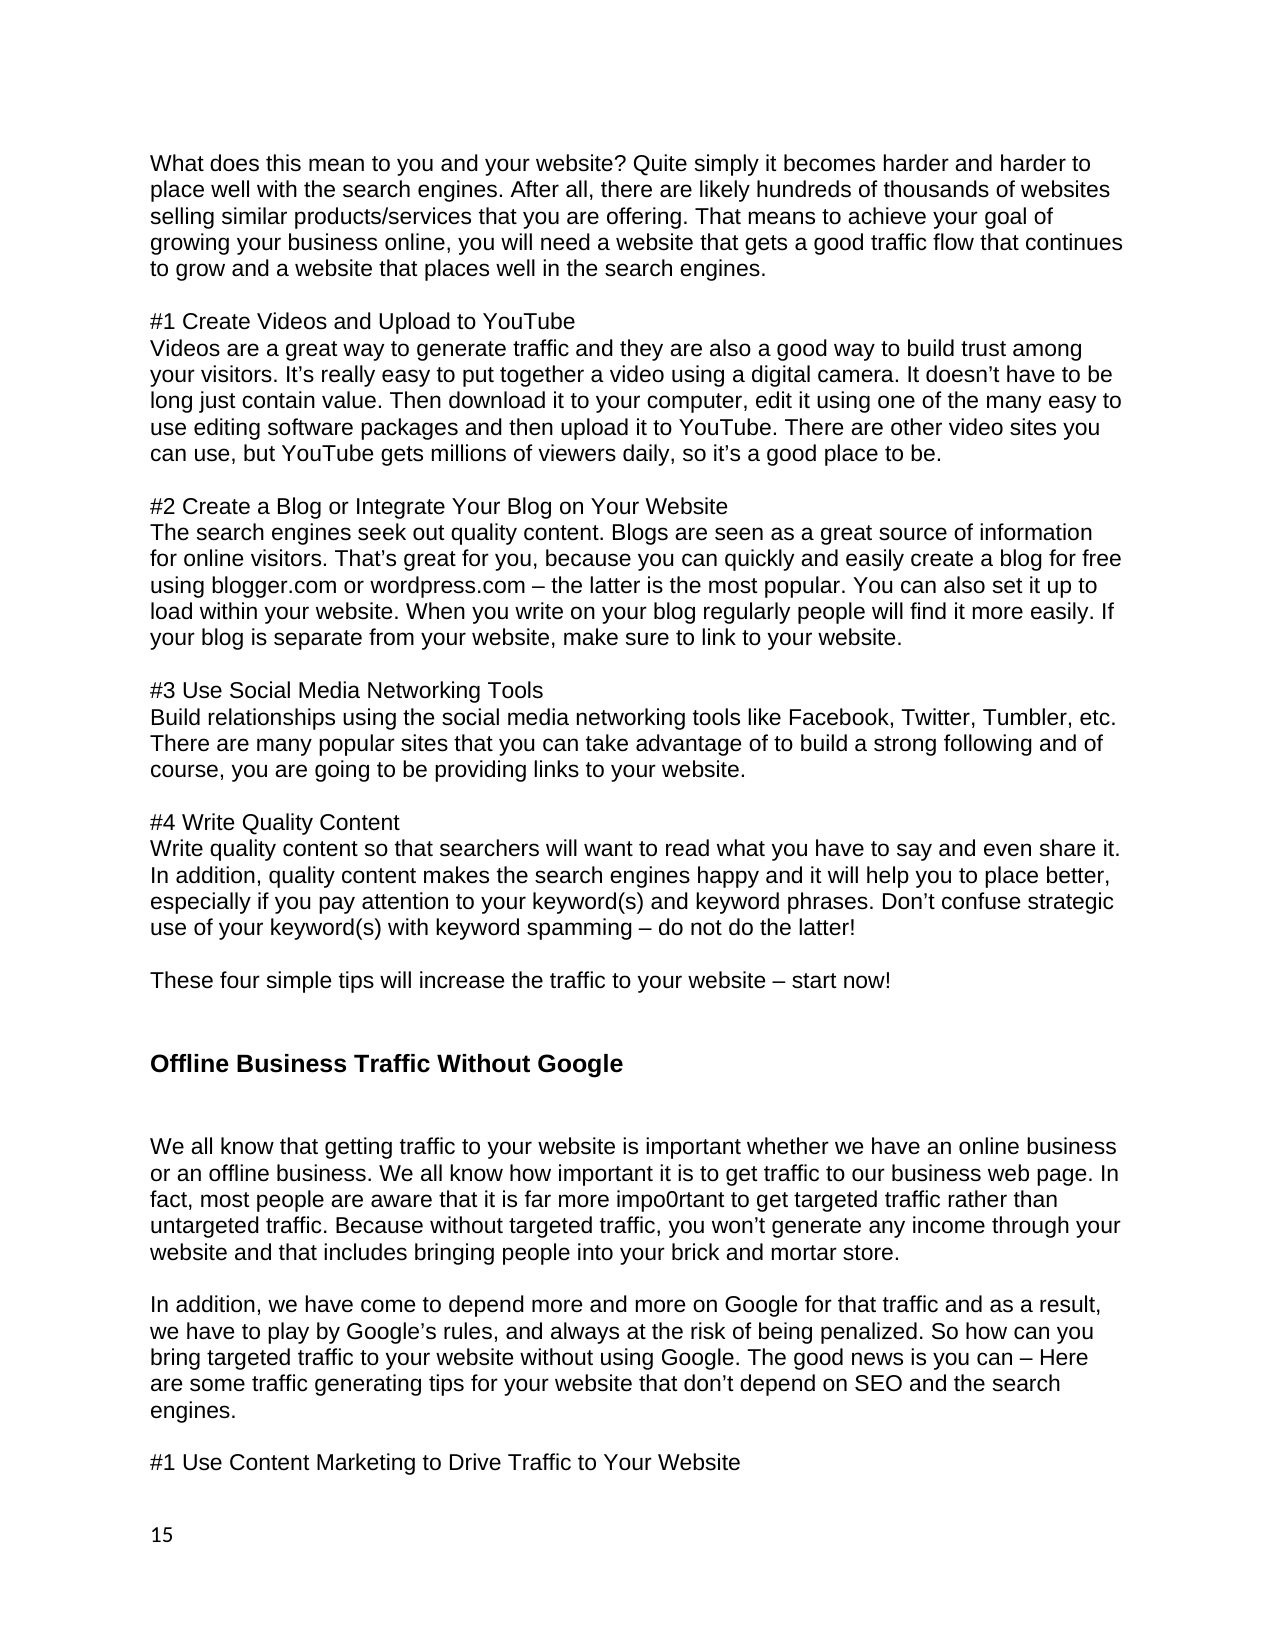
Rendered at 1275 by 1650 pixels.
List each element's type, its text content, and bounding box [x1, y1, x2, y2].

text The search engines seek out quality content. Blogs are seen as a great source of information for online visitors. That’s great for you, because you can quickly and easily create a blog for free using blogger.com or wordpress.com – the latter is the most popular. You can also set it up to load within your website. When you write on your blog regularly people will find it more easily. If your blog is separate from your website, make sure to link to your website. [150, 519, 1125, 651]
text #1 Create Videos and Upload to YouTube [150, 308, 1125, 334]
text These four simple tips will increase the traffic to your website – start now! [150, 967, 1125, 993]
text Build relationships using the social media networking tools like Facebook, Twitter, Tumbler, etc. There are many popular sites that you can take advantage of to build a strong following and of course, you are going to be providing links to your website. [150, 703, 1125, 782]
subtitle Offline Business Traffic Without Google [150, 1049, 1125, 1078]
text #1 Use Content Marketing to Drive Traffic to Your Website [150, 1449, 1125, 1476]
text #4 Write Quality Content [150, 809, 1125, 835]
text What does this mean to you and your website? Quite simply it becomes harder and harder to place well with the search engines. After all, there are likely hundreds of thousands of websites selling similar products/services that you are offering. That means to achieve your goal of growing your business online, you will need a website that gets a good traffic flow that continues to grow and a website that places well in the search engines. [150, 150, 1125, 282]
text In addition, we have come to depend more and more on Google for that traffic and as a result, we have to play by Google’s rules, and always at the risk of being penalized. So how can you bring targeted traffic to your website without using Google. The good news is you can – Here are some traffic generating tips for your website that don’t depend on SEO and the search engines. [150, 1291, 1125, 1423]
text Write quality content so that searchers will want to read what you have to say and even share it. In addition, quality content makes the search engines happy and it will help you to place better, especially if you pay attention to your keyword(s) and keyword phrases. Don’t confuse strategic use of your keyword(s) with keyword spamming – do not do the latter! [150, 835, 1125, 941]
text We all know that getting traffic to your website is important whether we have an online business or an offline business. We all know how important it is to get traffic to our business web page. In fact, most people are aware that it is far more impo0rtant to get targeted traffic rather than untargeted traffic. Because without targeted traffic, you won’t generate any income through your website and that includes bringing people into your brick and mortar store. [150, 1133, 1125, 1265]
text Videos are a great way to generate traffic and they are also a good way to build trust among your visitors. It’s really easy to put together a video using a digital camera. It doesn’t have to be long just contain value. Then download it to your computer, edit it using one of the many easy to use editing software packages and then upload it to YouTube. There are other video sites you can use, but YouTube gets millions of viewers daily, so it’s a good place to be. [150, 334, 1125, 466]
text #3 Use Social Media Networking Tools [150, 677, 1125, 703]
text #2 Create a Blog or Integrate Your Blog on Your Website [150, 493, 1125, 519]
